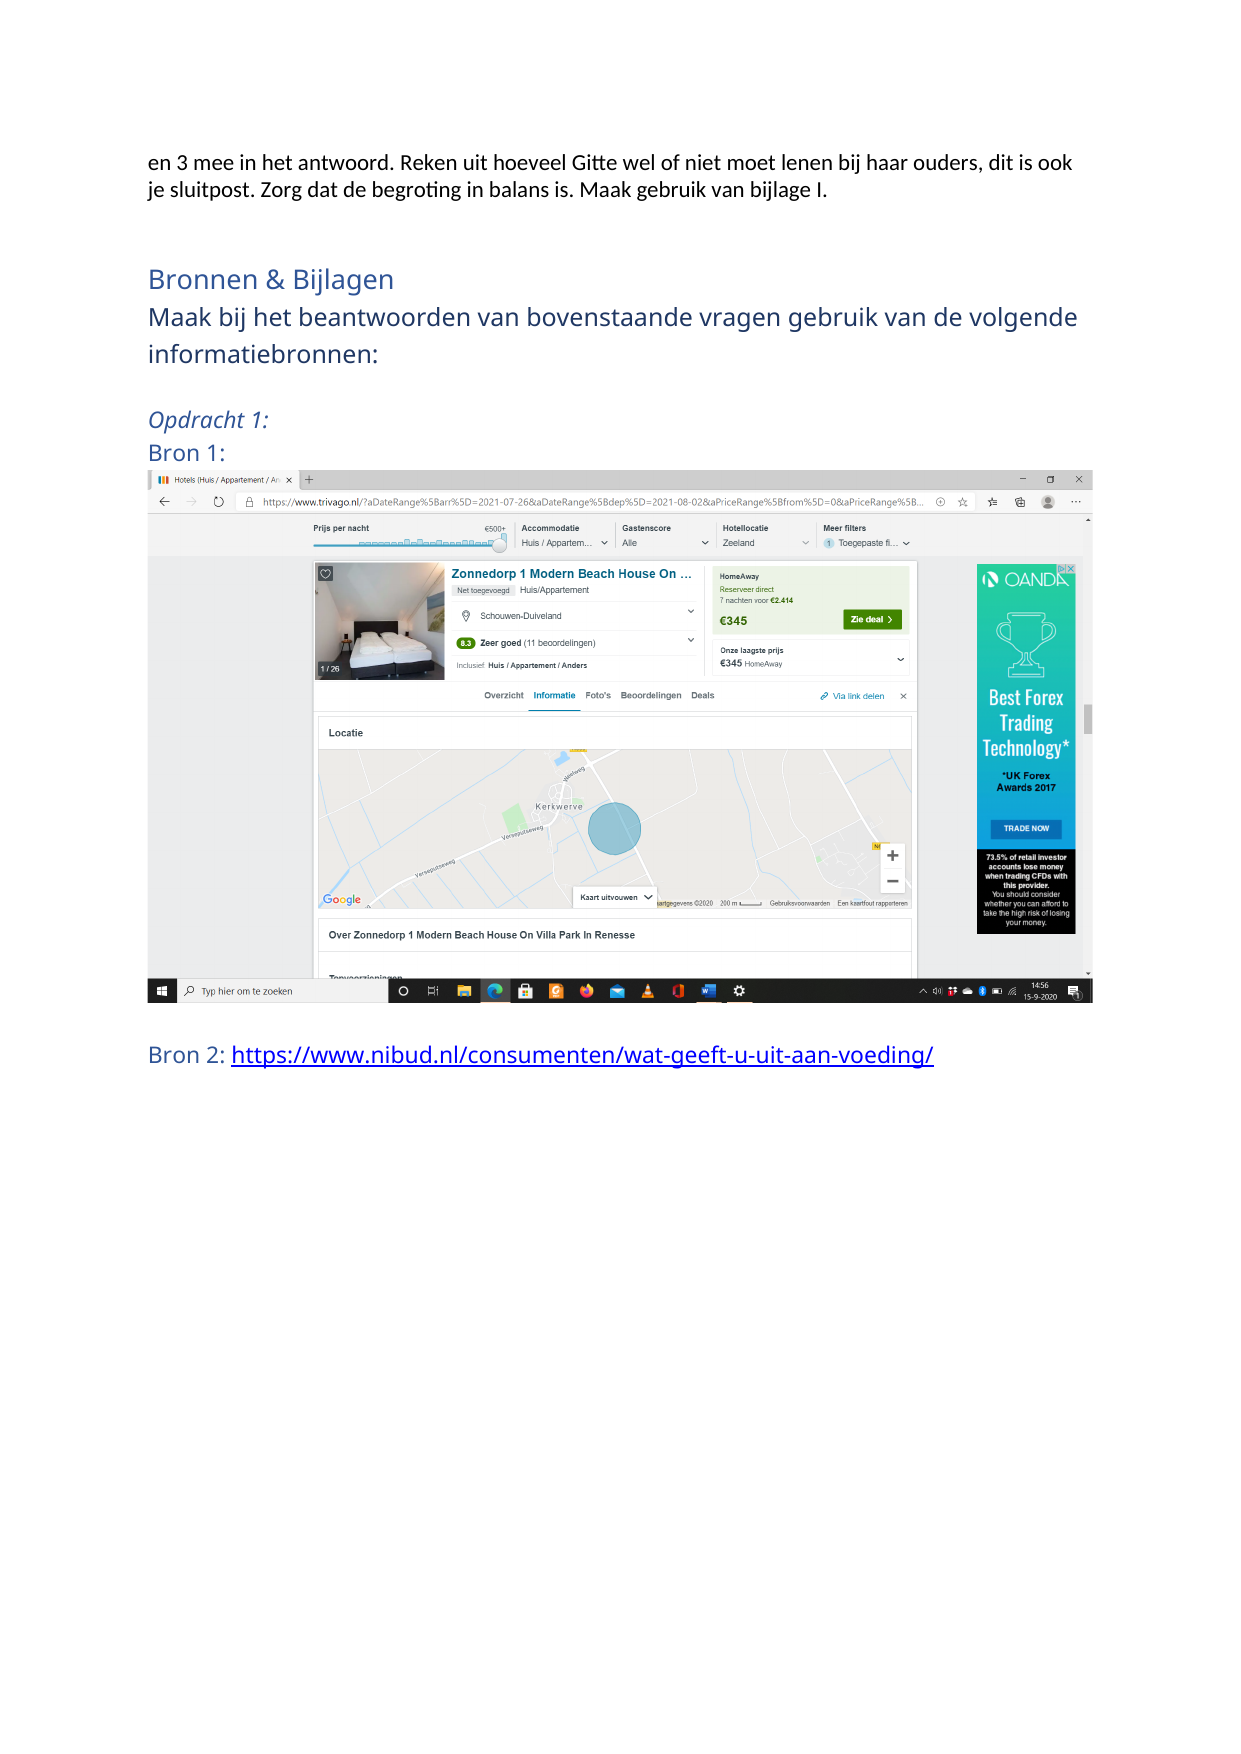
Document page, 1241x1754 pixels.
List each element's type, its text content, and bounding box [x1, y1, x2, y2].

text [148, 148, 1093, 260]
text Bronnen & Bijlagen Maak bij het beantwoorden van bovenstaande vragen gebruik van de volgende informatiebronnen: Opdracht 1: Bron 1: Bron 2: https://www.nibud.nl/consumenten/wat-geeft-u-uit-aan-voeding/ [148, 1003, 1093, 1070]
picture [147, 470, 1093, 1003]
text Bronnen & Bijlagen Maak bij het beantwoorden van bovenstaande vragen gebruik van de volgende informatiebronnen: Opdracht 1: Bron 1: Bron 2: https://www.nibud.nl/consumenten/wat-geeft-u-uit-aan-voeding/ [148, 260, 1093, 470]
